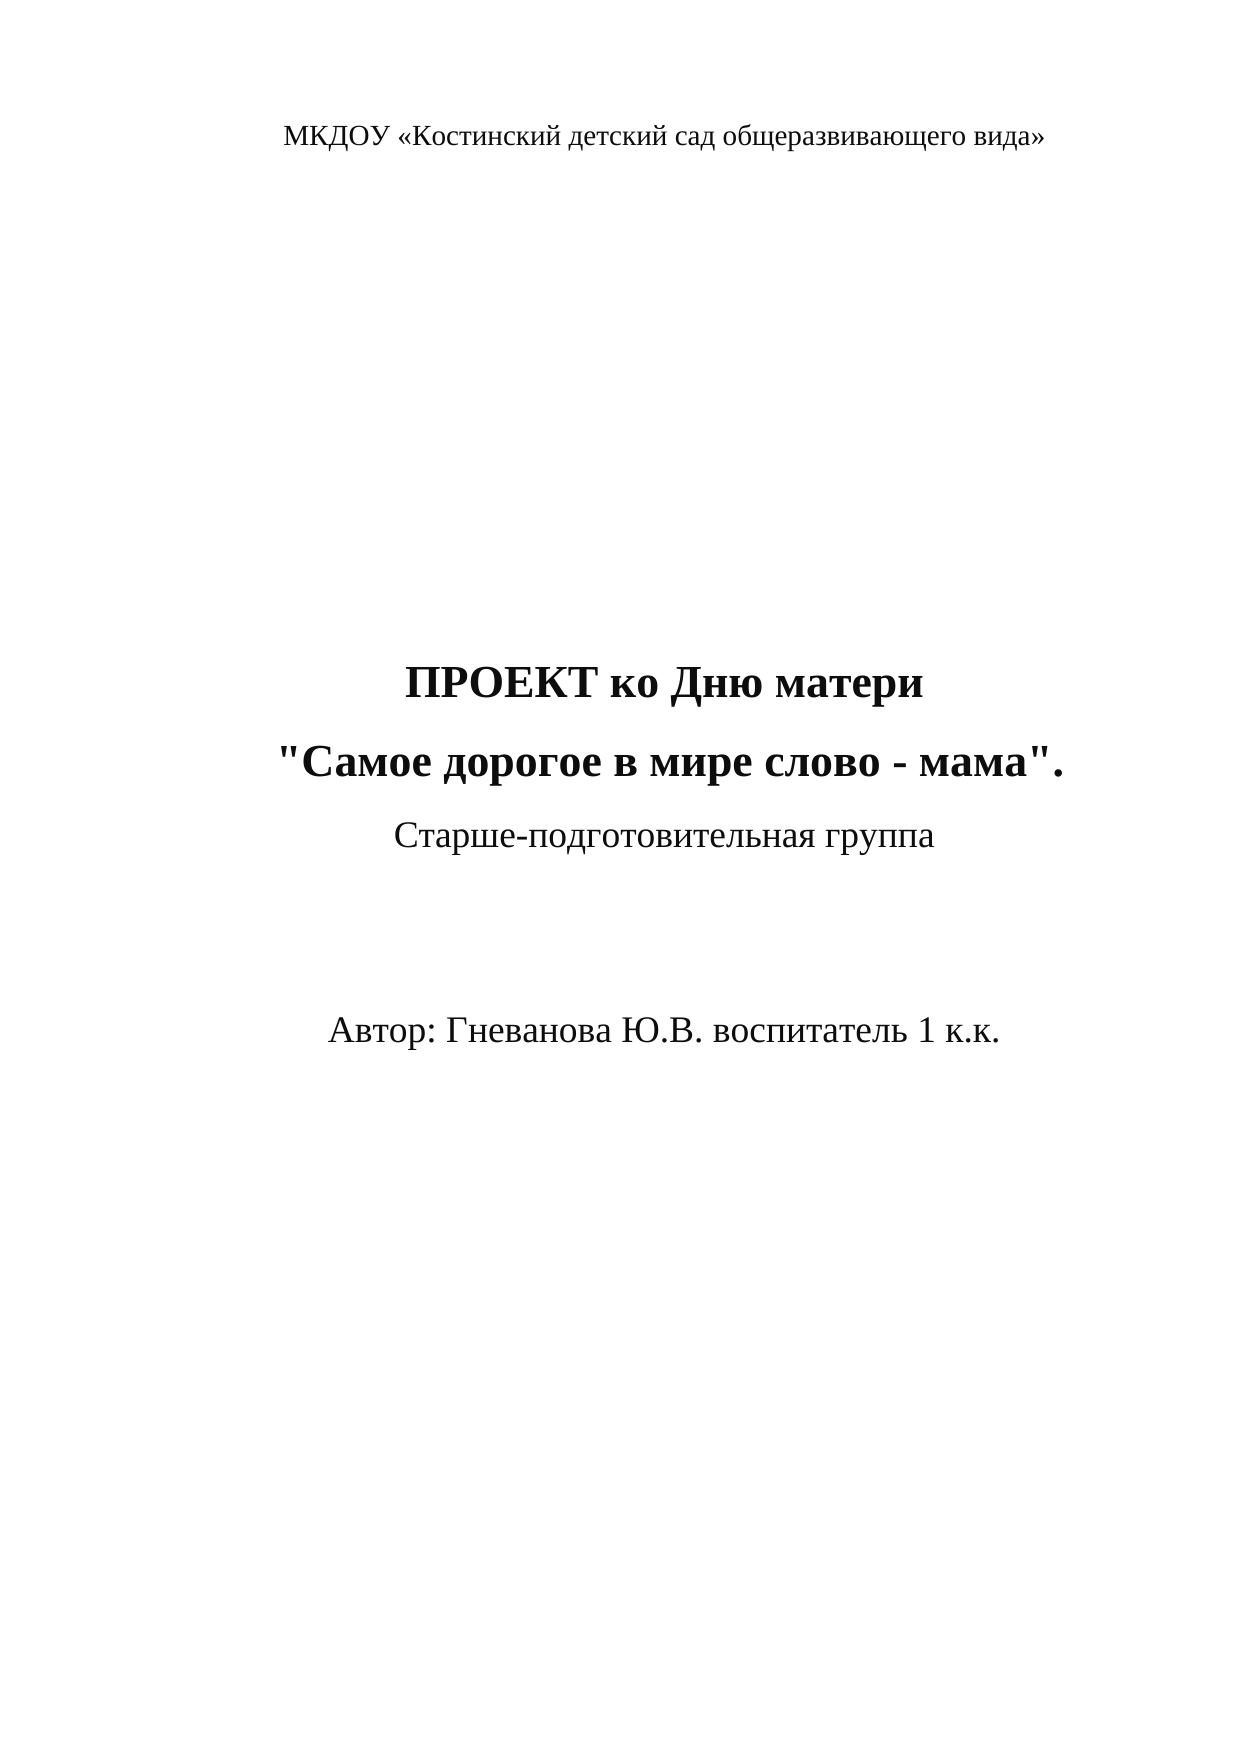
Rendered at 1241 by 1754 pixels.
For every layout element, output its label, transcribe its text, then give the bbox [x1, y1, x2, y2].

text ПРОЕКТ ко Дню матери [177, 655, 1152, 707]
text Старше-подготовительная группа [177, 813, 1152, 856]
text "Самое дорогое в мире слово - мама". [177, 734, 1152, 787]
text Автор: Гневанова Ю.В. воспитатель 1 к.к. [177, 1007, 1152, 1050]
text МКДОУ «Костинский детский сад общеразвивающего вида» [177, 118, 1152, 152]
